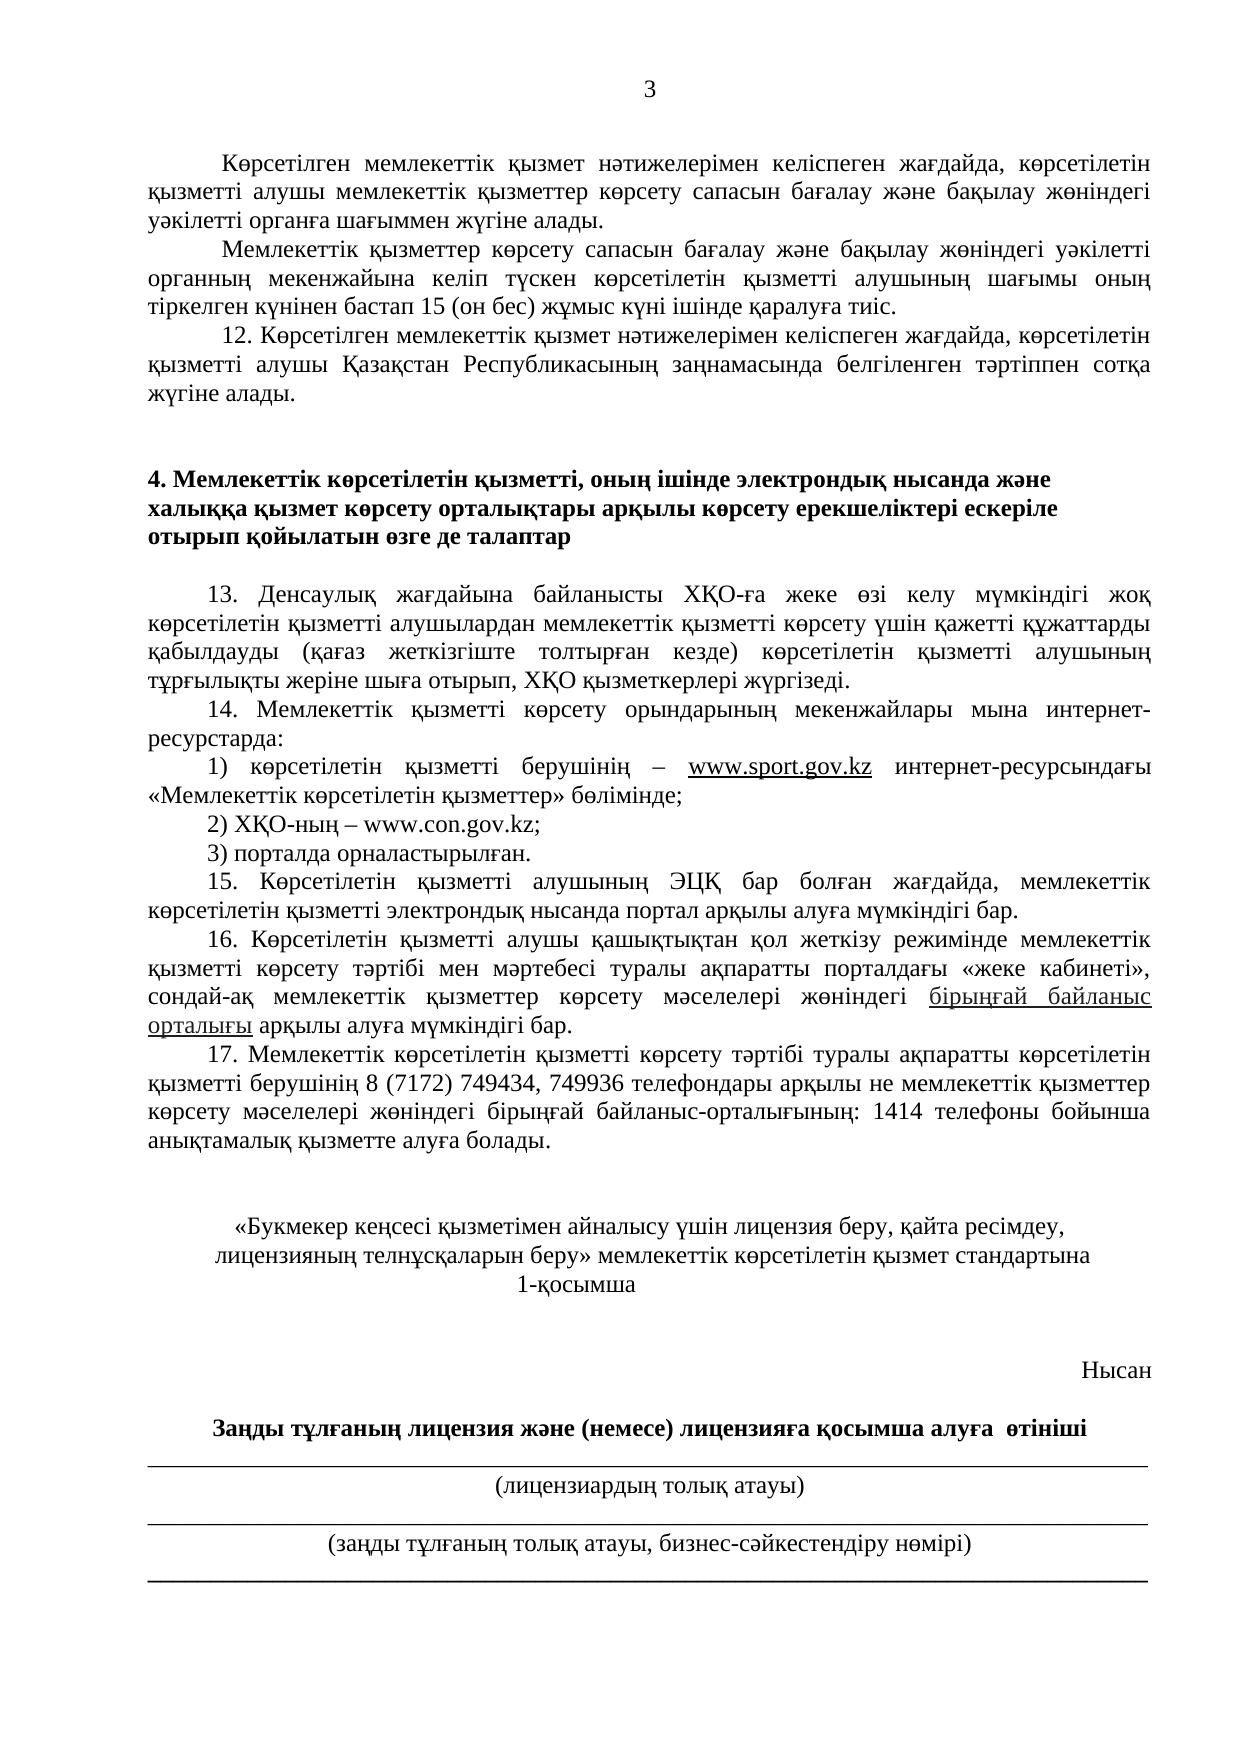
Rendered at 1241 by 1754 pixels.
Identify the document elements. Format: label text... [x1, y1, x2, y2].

text Мемлекеттік қызметтер көрсету сапасын бағалау және бақылау жөніндегі уәкілетті органның мекенжайына келіп түскен көрсетілетін қызметті алушының шағымы оның тіркелген күнінен бастап 15 (он бес) жұмыс күні ішінде қаралуға тиіс. [148, 234, 1152, 320]
text Көрсетілген мемлекеттік қызмет нәтижелерімен келіспеген жағдайда, көрсетілетін қызметті алушы мемлекеттік қызметтер көрсету сапасын бағалау және бақылау жөніндегі уәкілетті органға шағыммен жүгіне алады. [148, 148, 1152, 234]
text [148, 1499, 1152, 1528]
text 17. Мемлекеттік көрсетілетін қызметті көрсету тәртібі туралы ақпаратты көрсетілетін қызметті берушінің 8 (7172) 749434, 749936 телефондары арқылы не мемлекеттік қызметтер көрсету мәселелері жөніндегі бірыңғай байланыс-орталығының: 1414 телефоны бойынша анықтамалық қызметте алуға болады. [148, 1039, 1152, 1154]
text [148, 1556, 1152, 1585]
text 13. Денсаулық жағдайына байланысты ХҚО-ға жеке өзі келу мүмкіндігі жоқ көрсетілетін қызметті алушылардан мемлекеттік қызметті көрсету үшін қажетті құжаттарды қабылдауды (қағаз жеткізгіште толтырған кезде) көрсетілетін қызметті алушының тұрғылықты жеріне шыға отырып, ХҚО қызметкерлері жүргізеді. [148, 579, 1152, 694]
text лицензияның телнұсқаларын беру» мемлекеттік көрсетілетін қызмет стандартына [148, 1240, 1152, 1269]
text 3) порталда орналастырылған. [148, 838, 1152, 866]
text (заңды тұлғаның толық атауы, бизнес-сәйкестендіру нөмірі) [148, 1528, 1152, 1556]
text 1-қосымша [443, 1269, 1152, 1298]
text 2) ХҚО-ның – www.con.gov.kz; [148, 809, 1152, 838]
text ________________________________________________________________________________ [148, 1441, 1152, 1470]
text 14. Мемлекеттік қызметті көрсету орындарының мекенжайлары мына интернет-ресурстарда: [148, 694, 1152, 751]
text 4. Мемлекеттік көрсетілетін қызметті, оның ішінде электрондық нысанда және халыққа қызмет көрсету орталықтары арқылы көрсету ерекшеліктері ескеріле отырып қойылатын өзге де талаптар [148, 464, 1152, 550]
text 15. Көрсетілетін қызметті алушының ЭЦҚ бар болған жағдайда, мемлекеттік көрсетілетін қызметті электрондық нысанда портал арқылы алуға мүмкіндігі бар. [148, 866, 1152, 924]
text Заңды тұлғаның лицензия және (немесе) лицензияға қосымша алуға өтініші [148, 1413, 1152, 1441]
text 1) көрсетілетін қызметті берушінің – www.sport.gov.kz интернет-ресурсындағы «Мемлекеттік көрсетілетін қызметтер» бөлімінде; [148, 751, 1152, 809]
text (лицензиардың толық атауы) [148, 1470, 1152, 1499]
text Нысан [148, 1355, 1152, 1384]
text «Букмекер кеңсесі қызметімен айналысу үшін лицензия беру, қайта ресімдеу, [148, 1211, 1152, 1240]
text 16. Көрсетілетін қызметті алушы қашықтықтан қол жеткізу режимінде мемлекеттік қызметті көрсету тәртібі мен мәртебесі туралы ақпаратты порталдағы «жеке кабинеті», сондай-ақ мемлекеттік қызметтер көрсету мәселелері жөніндегі бірыңғай байланыс орталығы арқылы алуға мүмкіндігі бар. [148, 924, 1152, 1039]
text 12. Көрсетілген мемлекеттік қызмет нәтижелерімен келіспеген жағдайда, көрсетілетін қызметті алушы Қазақстан Республикасының заңнамасында белгіленген тәртіппен сотқа жүгіне алады. [148, 320, 1152, 406]
